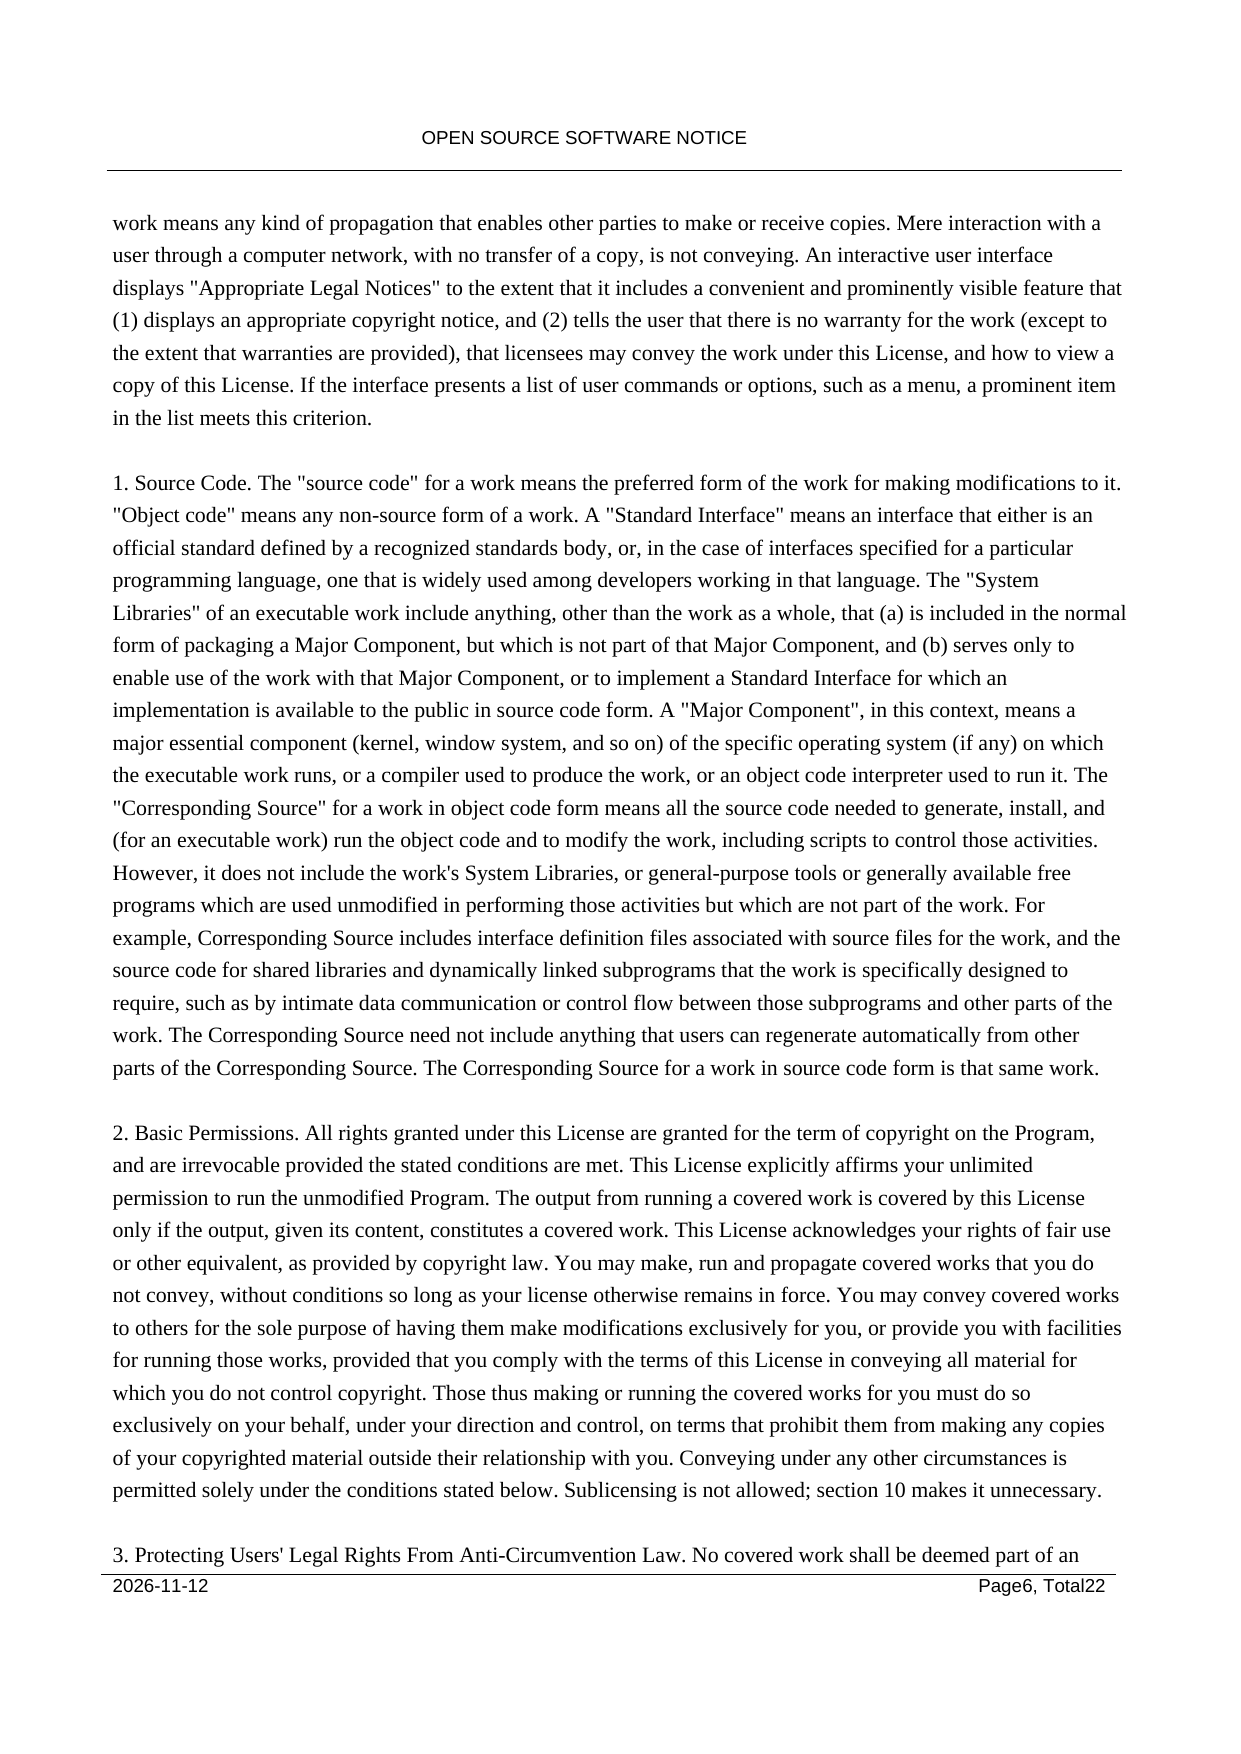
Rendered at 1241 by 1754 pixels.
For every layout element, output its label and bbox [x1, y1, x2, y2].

text [112, 206, 1128, 1571]
